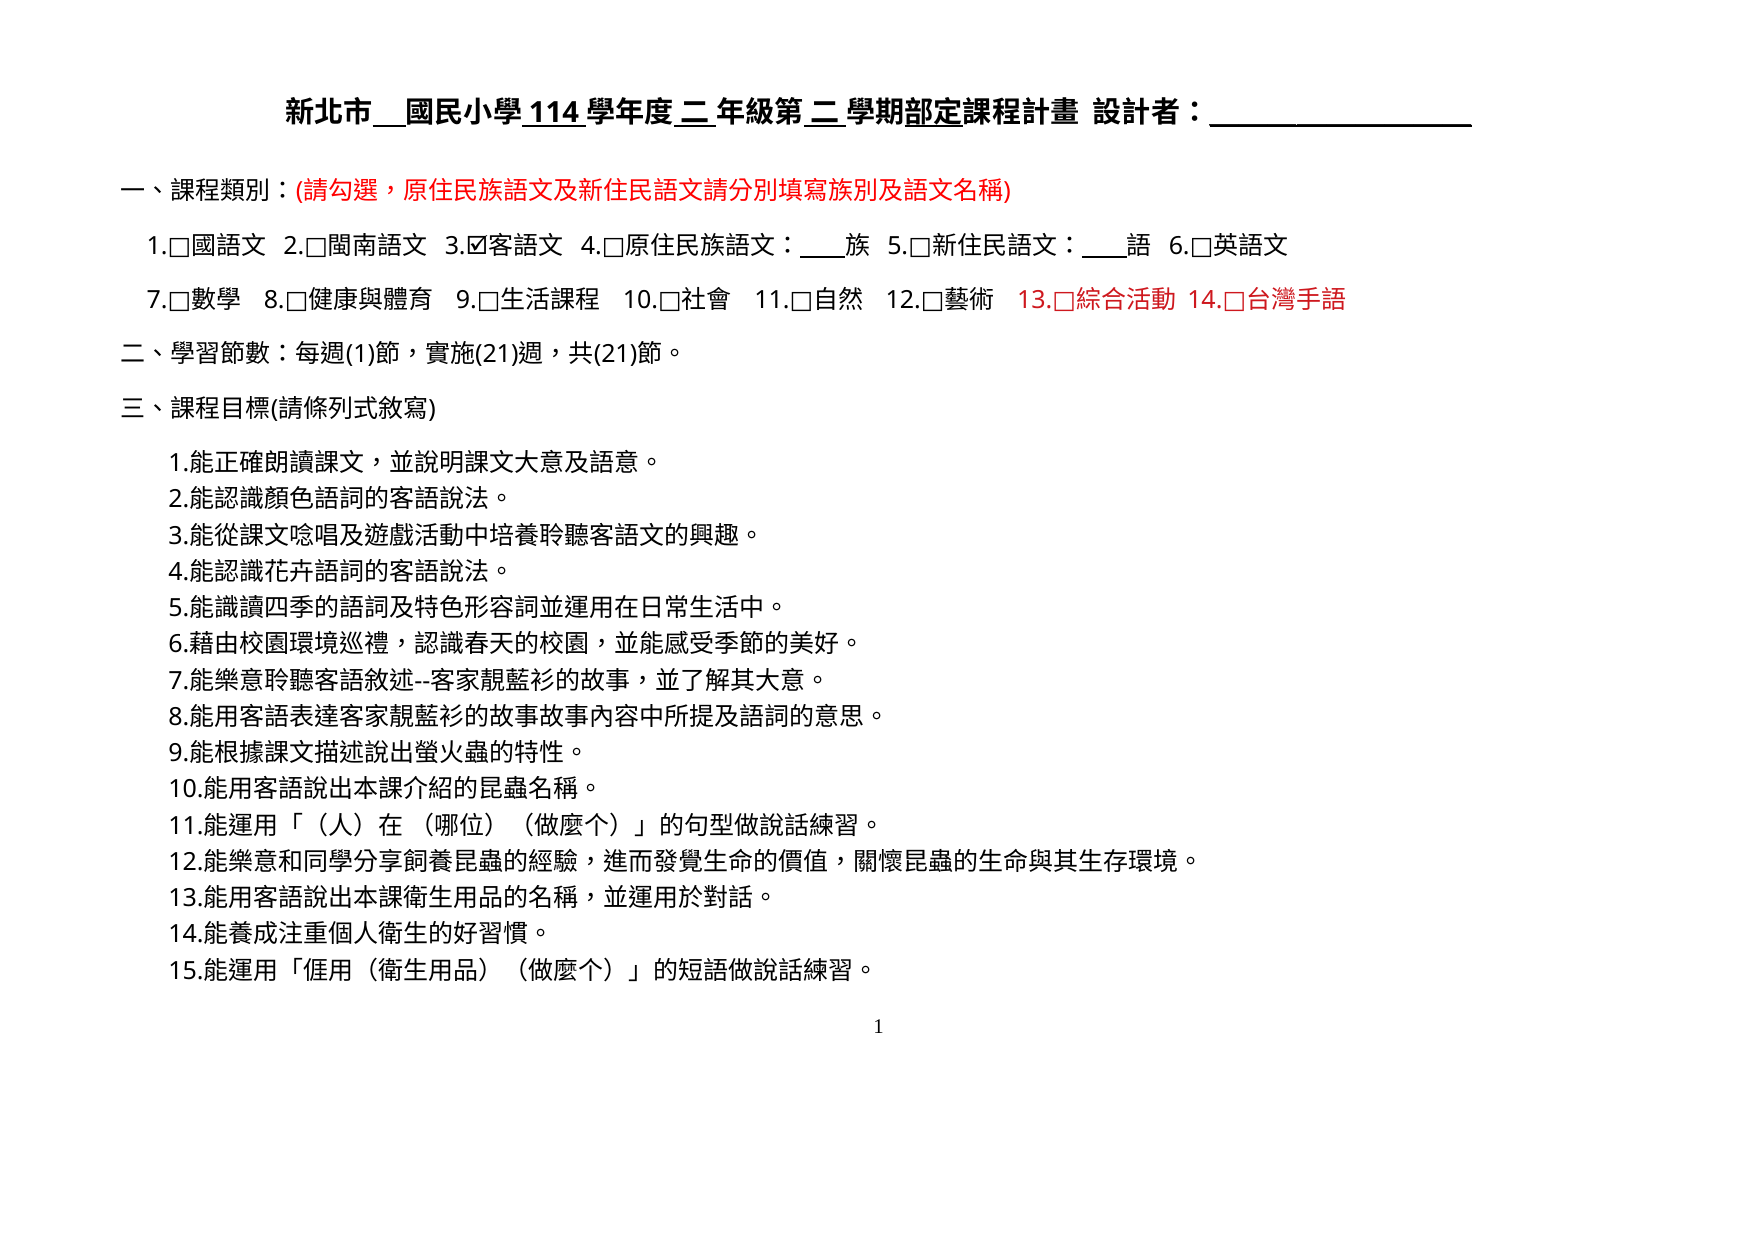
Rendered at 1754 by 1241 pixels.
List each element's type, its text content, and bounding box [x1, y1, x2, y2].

text 11.能運用「（人）在 （哪位）（做麼个）」的句型做說話練習。 [118, 805, 1636, 841]
text 7.能樂意聆聽客語敘述--客家靚藍衫的故事，並了解其大意。 [118, 660, 1636, 696]
text 13.能用客語說出本課衛生用品的名稱，並運用於對話。 [118, 878, 1636, 914]
text 8.能用客語表達客家靚藍衫的故事故事內容中所提及語詞的意思。 [118, 696, 1636, 733]
text 4.能認識花卉語詞的客語說法。 [118, 551, 1636, 588]
text 7.□數學 8.□健康與體育 9.□生活課程 10.□社會 11.□自然 12.□藝術 13.□綜合活動 14.□台灣手語 [118, 279, 1636, 316]
text 5.能識讀四季的語詞及特色形容詞並運用在日常生活中。 [118, 588, 1636, 624]
text 6.藉由校園環境巡禮，認識春天的校園，並能感受季節的美好。 [118, 624, 1636, 660]
text 14.能養成注重個人衛生的好習慣。 [118, 914, 1636, 950]
text 一、課程類別：(請勾選，原住民族語文及新住民語文請分別填寫族別及語文名稱) [118, 171, 1636, 207]
text 2.能認識顏色語詞的客語說法。 [118, 479, 1636, 515]
text 1.□國語文 2.□閩南語文 3.客語文 4.□原住民族語文： 族 5.□新住民語文： 語 6.□英語文 [118, 225, 1636, 261]
text 新北市 國民小學 114 學年度 二 年級第 二 學期部定課程計畫 設計者：＿＿＿＿＿＿＿＿＿ [118, 89, 1636, 131]
text 10.能用客語說出本課介紹的昆蟲名稱。 [118, 769, 1636, 805]
text 二、學習節數：每週(1)節，實施(21)週，共(21)節。 [118, 334, 1636, 370]
text 15.能運用「𠊎用（衛生用品）（做麼个）」的短語做說話練習。 [118, 950, 1636, 986]
text 9.能根據課文描述說出螢火蟲的特性。 [118, 733, 1636, 769]
text 12.能樂意和同學分享飼養昆蟲的經驗，進而發覺生命的價值，關懷昆蟲的生命與其生存環境。 [118, 841, 1636, 878]
text 三、課程目標(請條列式敘寫) [118, 388, 1636, 424]
text 1.能正確朗讀課文，並說明課文大意及語意。 [118, 443, 1636, 479]
text 3.能從課文唸唱及遊戲活動中培養聆聽客語文的興趣。 [118, 515, 1636, 551]
